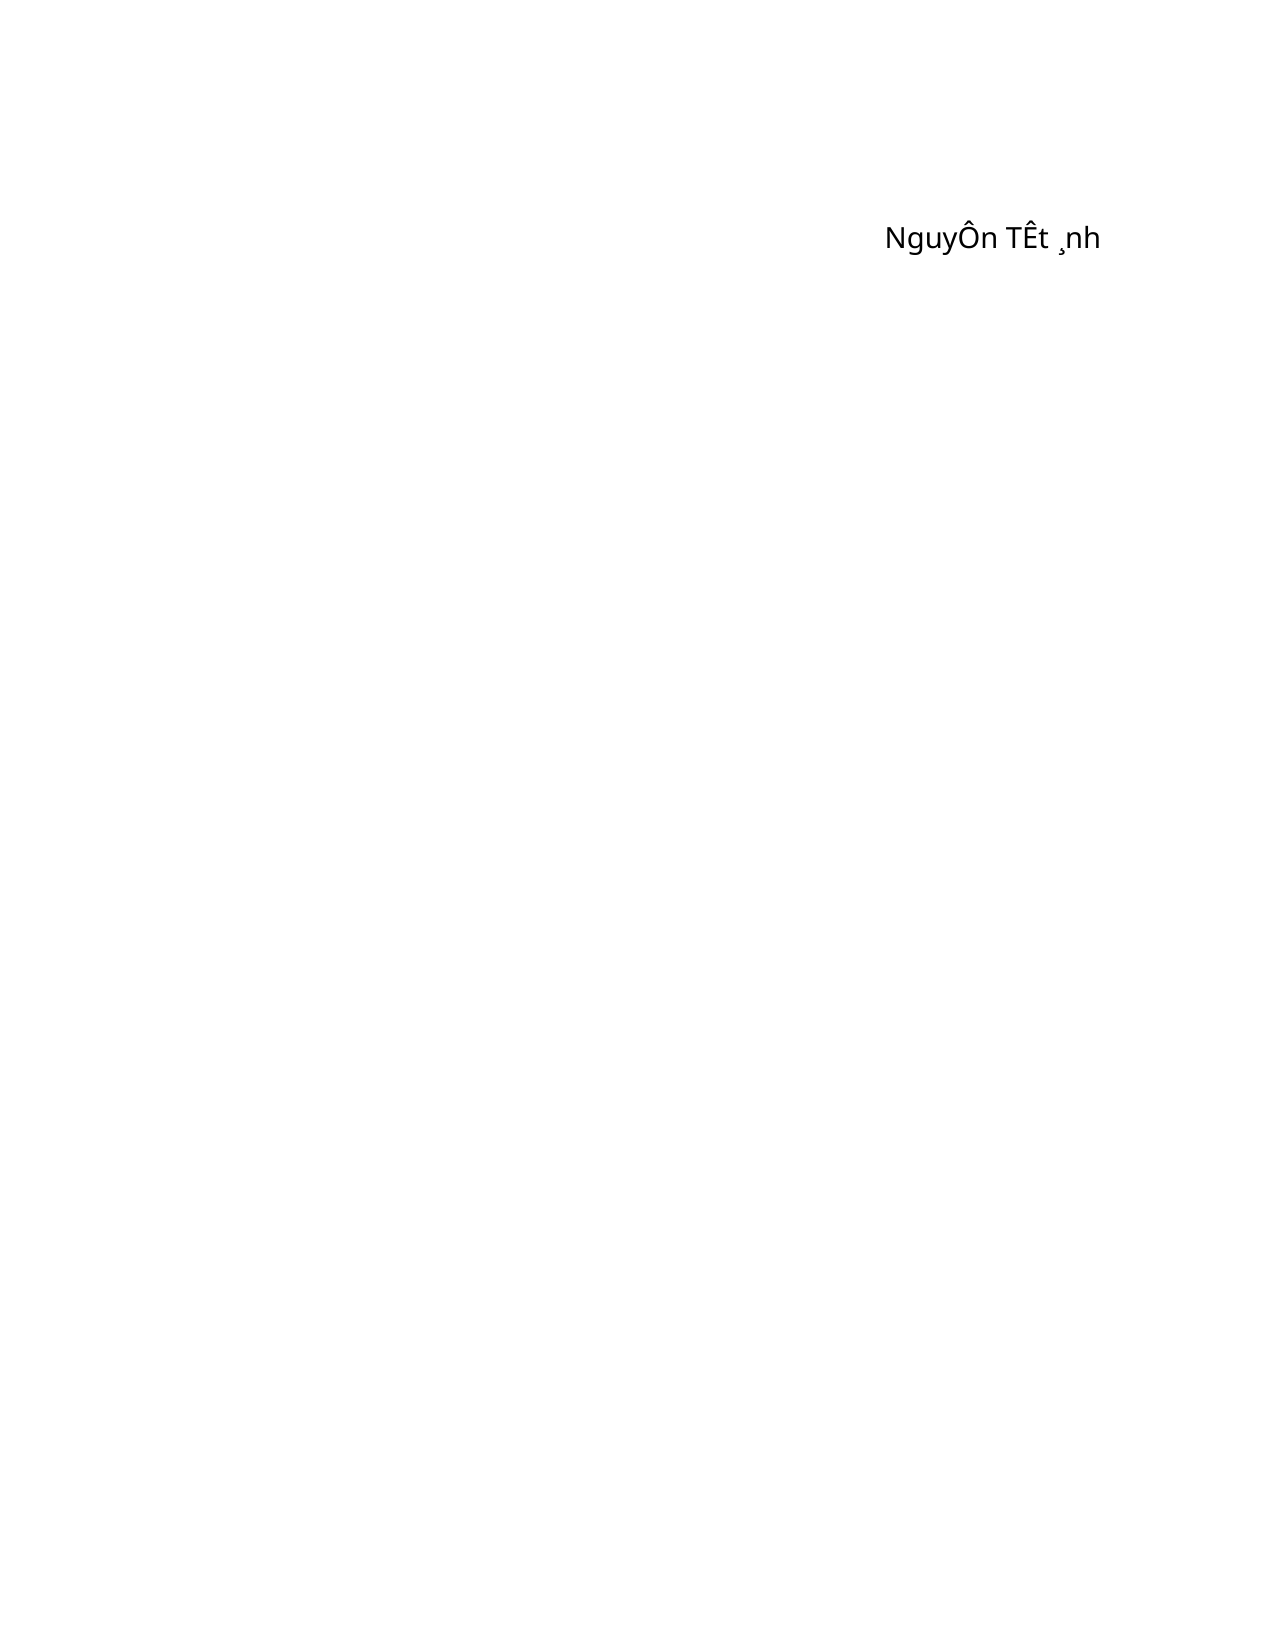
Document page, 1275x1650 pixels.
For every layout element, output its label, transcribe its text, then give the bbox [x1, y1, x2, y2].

text NguyÔn TÊt ¸nh [112, 217, 1200, 257]
